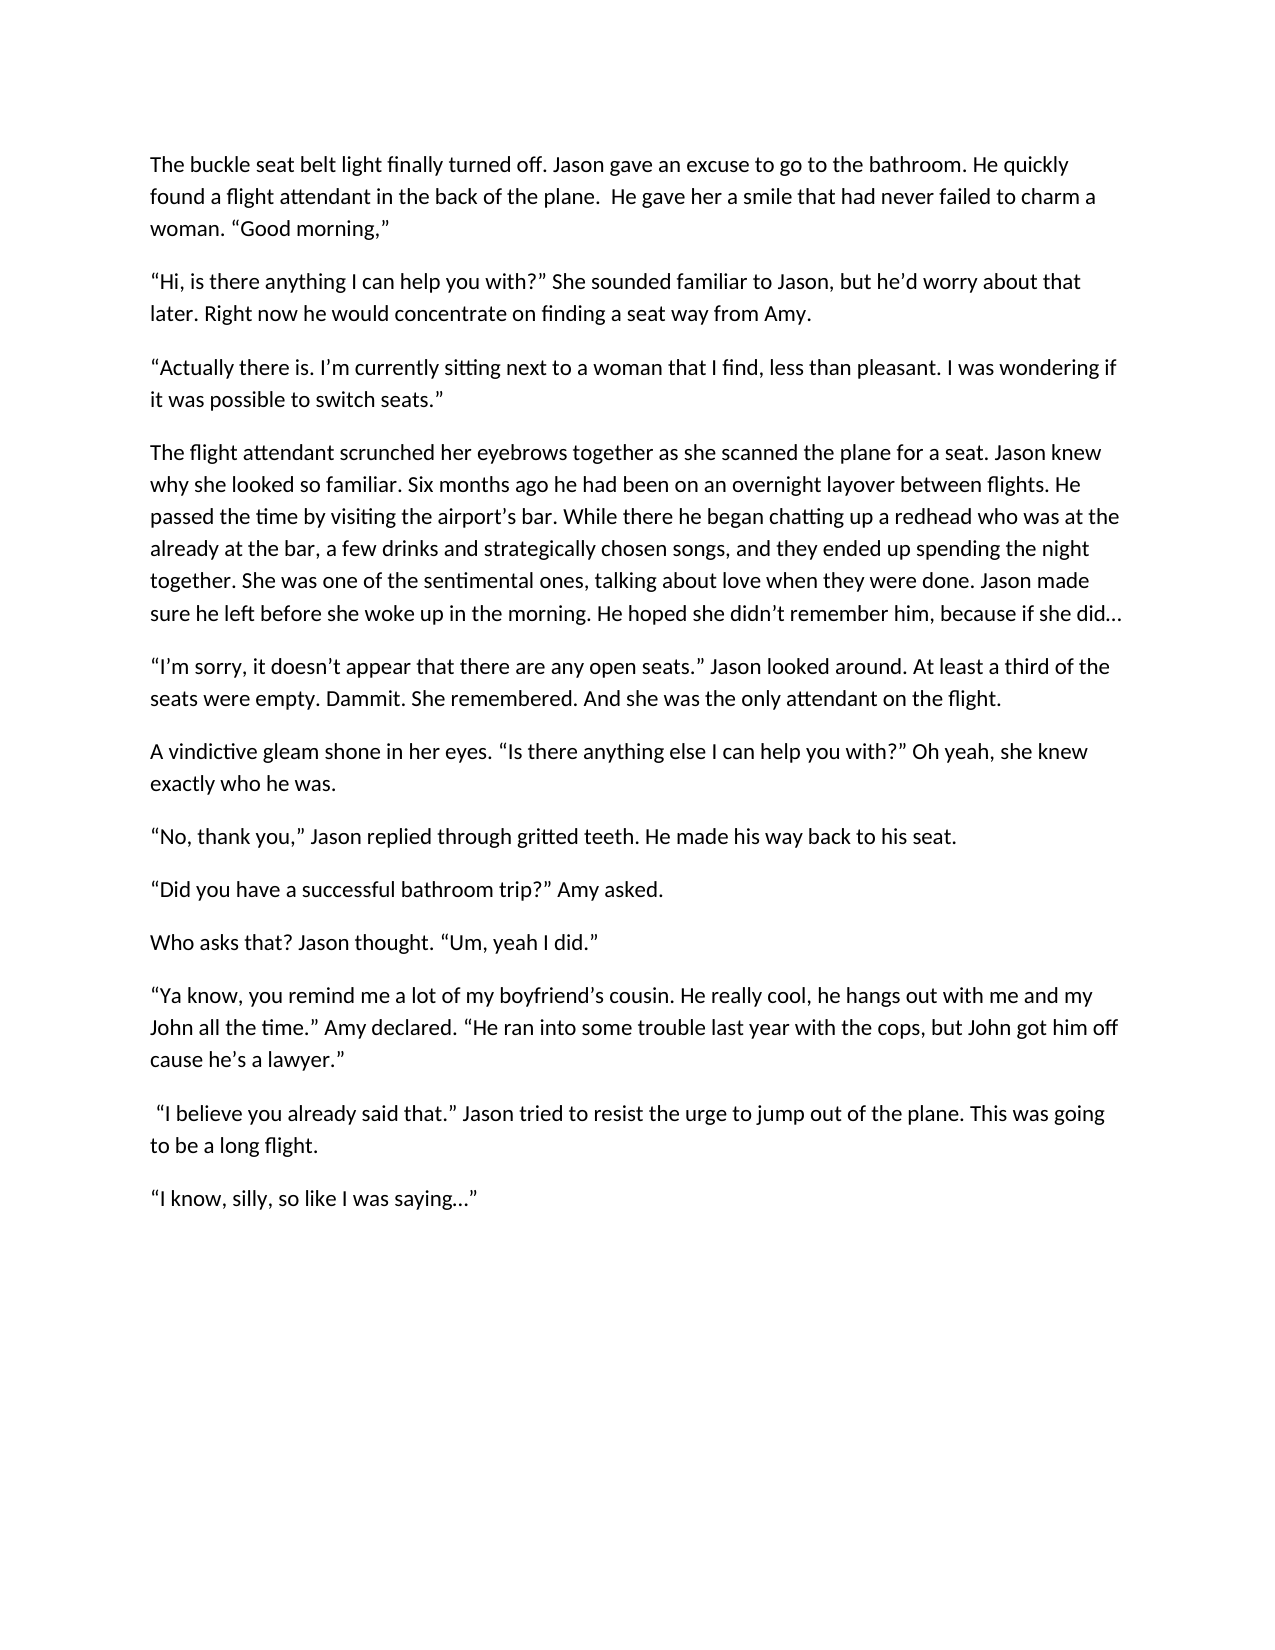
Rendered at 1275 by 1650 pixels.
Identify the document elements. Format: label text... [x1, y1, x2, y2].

text Who asks that? Jason thought. “Um, yeah I did.” [150, 928, 1125, 956]
text “Hi, is there anything I can help you with?” She sounded familiar to Jason, but he’d worry about that later. Right now he would concentrate on finding a seat way from Amy. [150, 267, 1125, 328]
text A vindictive gleam shone in her eyes. “Is there anything else I can help you with?” Oh yeah, she knew exactly who he was. [150, 737, 1125, 797]
text “Ya know, you remind me a lot of my boyfriend’s cousin. He really cool, he hangs out with me and my John all the time.” Amy declared. “He ran into some trouble last year with the cops, but John got him off cause he’s a lawyer.” [150, 981, 1125, 1074]
text “Actually there is. I’m currently sitting next to a woman that I find, less than pleasant. I was wondering if it was possible to switch seats.” [150, 353, 1125, 413]
text “I’m sorry, it doesn’t appear that there are any open seats.” Jason looked around. At least a third of the seats were empty. Dammit. She remembered. And she was the only attendant on the flight. [150, 652, 1125, 712]
text “Did you have a successful bathroom trip?” Amy asked. [150, 875, 1125, 903]
text “I believe you already said that.” Jason tried to resist the urge to jump out of the plane. This was going to be a long flight. [150, 1099, 1125, 1159]
text “I know, silly, so like I was saying…” [150, 1184, 1125, 1212]
text “No, thank you,” Jason replied through gritted teeth. He made his way back to his seat. [150, 822, 1125, 850]
text The flight attendant scrunched her eyebrows together as she scanned the plane for a seat. Jason knew why she looked so familiar. Six months ago he had been on an overnight layover between flights. He passed the time by visiting the airport’s bar. While there he began chatting up a redhead who was at the already at the bar, a few drinks and strategically chosen songs, and they ended up spending the night together. She was one of the sentimental ones, talking about love when they were done. Jason made sure he left before she woke up in the morning. He hoped she didn’t remember him, because if she did… [150, 438, 1125, 627]
text The buckle seat belt light finally turned off. Jason gave an excuse to go to the bathroom. He quickly found a flight attendant in the back of the plane. He gave her a smile that had never failed to charm a woman. “Good morning,” [150, 150, 1125, 242]
